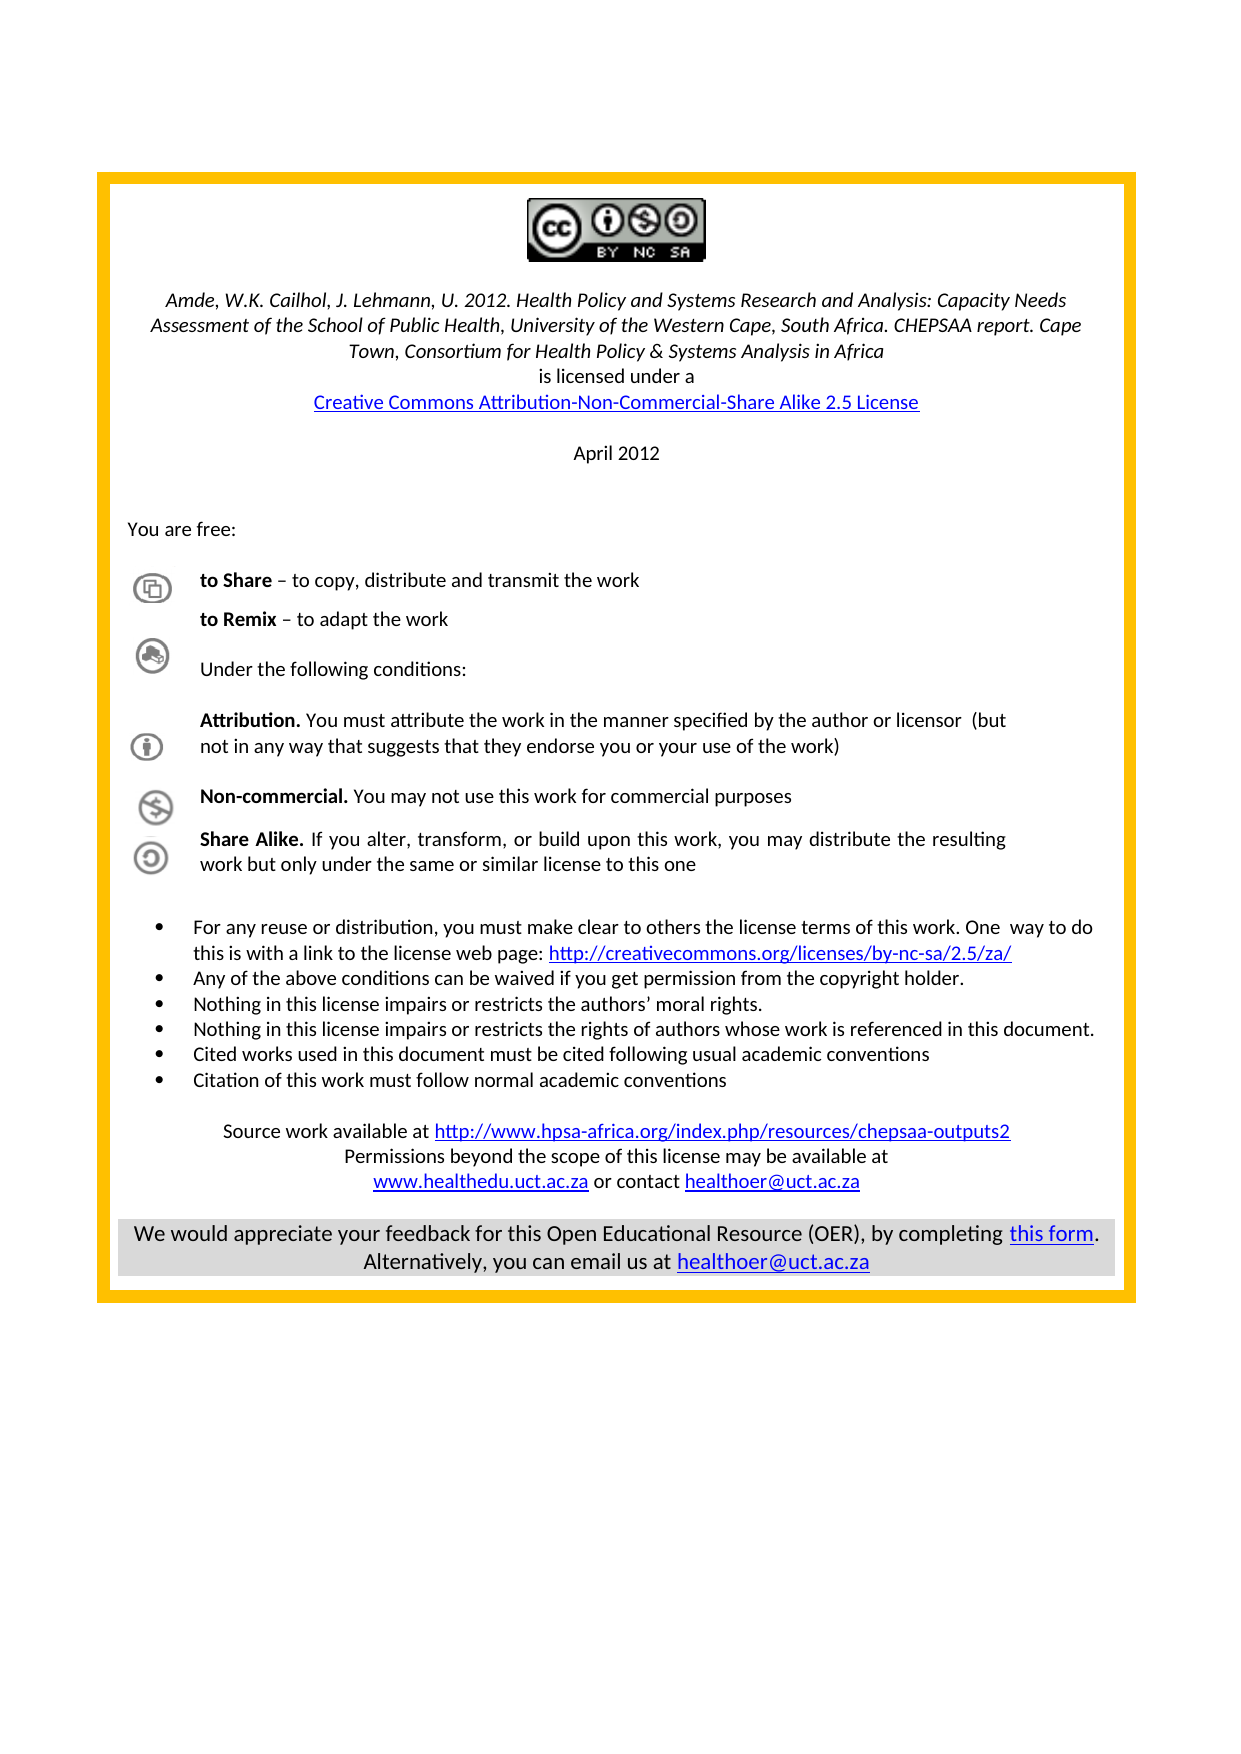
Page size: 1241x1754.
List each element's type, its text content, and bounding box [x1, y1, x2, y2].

picture [129, 783, 178, 826]
table_header Amde, W.K. Cailhol, J. Lehmann, U. 2012. Health Policy and Systems Research and Analysis: Capacity Needs Assessment of the School of Public Health, University of the Western Cape, South Africa. CHEPSAA report. Cape Town, Consortium for Health Policy & Systems Analysis in Africa is licensed under a Creative Commons Attribution-Non-Commercial-Share Alike 2.5 License April 2012 You are free: For any reuse or distribution, you must make clear to others the license terms of this work. One way to do this is with a link to the license web page: http://creativecommons.org/licenses/by-nc-sa/2.5/za/ Any of the above conditions can be waived if you get permission from the copyright holder. Nothing in this license impairs or restricts the authors’ moral rights. Nothing in this license impairs or restricts the rights of authors whose work is referenced in this document. Cited works used in this document must be cited following usual academic conventions Citation of this work must follow normal academic conventions Source work available at http://www.hpsa-africa.org/index.php/resources/chepsaa-outputs2 Permissions beyond the scope of this license may be available at www.healthedu.uct.ac.za or contact healthoer@uct.ac.za We would appreciate your feedback for this Open Educational Resource (OER), by completing this form. Alternatively, you can email us at healthoer@uct.ac.za [110, 184, 1124, 1290]
picture [129, 637, 177, 676]
picture [527, 198, 706, 262]
picture [129, 728, 170, 763]
picture [129, 566, 177, 606]
picture [129, 836, 173, 879]
